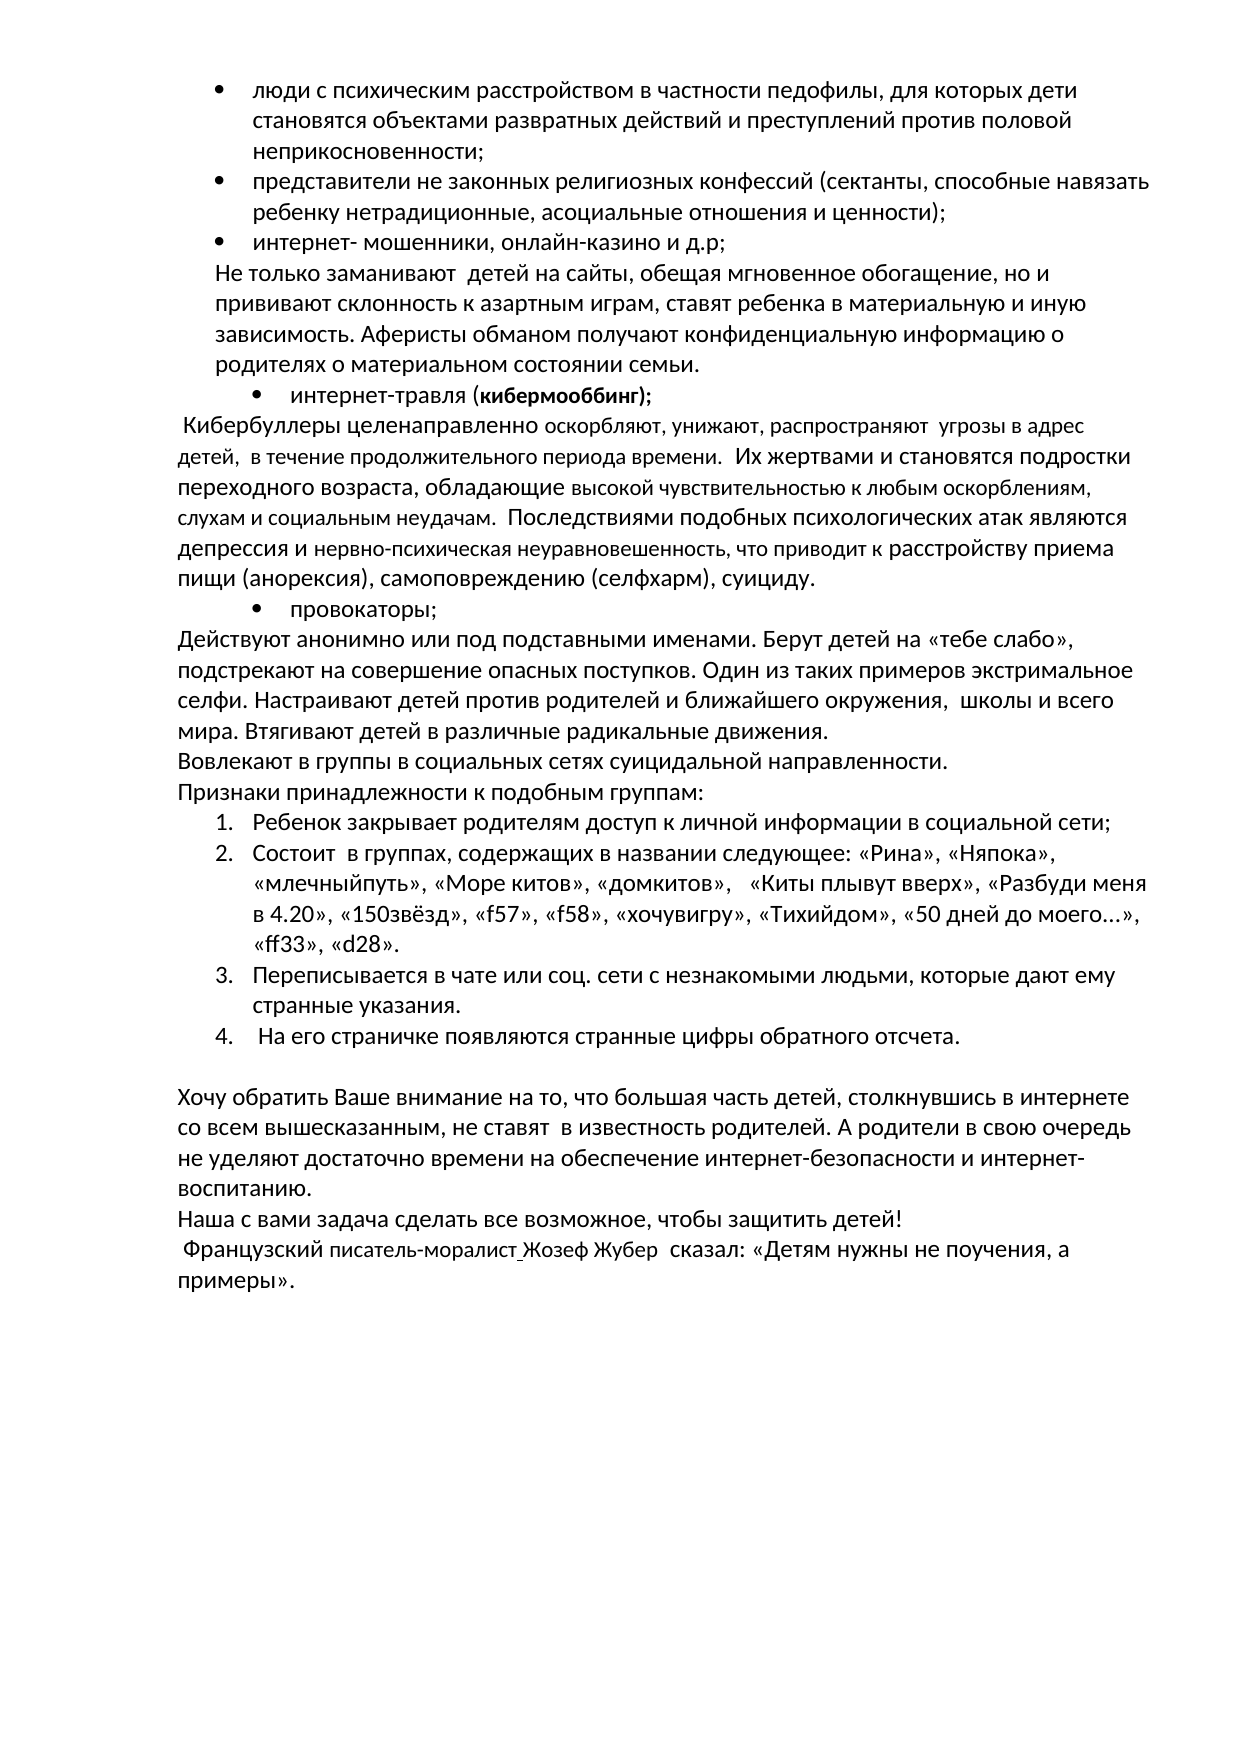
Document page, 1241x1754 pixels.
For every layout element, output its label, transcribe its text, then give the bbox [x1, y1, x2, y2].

list провокаторы; [252, 593, 1152, 623]
list люди с психическим расстройством в частности педофилы, для которых дети становятся объектами развратных действий и преступлений против половой неприкосновенности; [215, 74, 1152, 165]
text Вовлекают в группы в социальных сетях суицидальной направленности. [177, 745, 1152, 776]
text Признаки принадлежности к подобным группам: [177, 776, 1152, 806]
list Ребенок закрывает родителям доступ к личной информации в социальной сети; [215, 806, 1152, 837]
list интернет- мошенники, онлайн-казино и д.р; [215, 226, 1152, 257]
text Наша с вами задача сделать все возможное, чтобы защитить детей! [177, 1203, 1152, 1234]
list На его страничке появляются странные цифры обратного отсчета. [215, 1020, 1152, 1051]
list Переписывается в чате или соц. сети с незнакомыми людьми, которые дают ему странные указания. [215, 959, 1152, 1020]
text Французский писатель-моралист Жозеф Жубер сказал: «Детям нужны не поучения, а примеры». [177, 1234, 1152, 1295]
list представители не законных религиозных конфессий (сектанты, способные навязать ребенку нетрадиционные, асоциальные отношения и ценности); [215, 165, 1152, 226]
text Хочу обратить Ваше внимание на то, что большая часть детей, столкнувшись в интернете со всем вышесказанным, не ставят в известность родителей. А родители в свою очередь не уделяют достаточно времени на обеспечение интернет-безопасности и интернет-воспитанию. [177, 1081, 1152, 1203]
text Действуют анонимно или под подставными именами. Берут детей на «тебе слабо», подстрекают на совершение опасных поступков. Один из таких примеров экстримальное селфи. Настраивают детей против родителей и ближайшего окружения, школы и всего мира. Втягивают детей в различные радикальные движения. [177, 623, 1152, 745]
list интернет-травля (кибермооббинг); [252, 379, 1152, 409]
text Кибербуллеры целенаправленно оскорбляют, унижают, распространяют угрозы в адрес детей, в течение продолжительного периода времени. Их жертвами и становятся подростки переходного возраста, обладающие высокой чувствительностью к любым оскорблениям, слухам и социальным неудачам. Последствиями подобных психологических атак являются депрессия и нервно-психическая неуравновешенность, что приводит к расстройству приема пищи (анорексия), самоповреждению (селфхарм), суициду. [177, 409, 1152, 593]
list Состоит в группах, содержащих в названии следующее: «Рина», «Няпока», «млечныйпуть», «Море китов», «домкитов», «Киты плывут вверх», «Разбуди меня в 4.20», «150звёзд», «f57», «f58», «хочувигру», «Тихийдом», «50 дней до моего...», «ff33», «d28». [215, 837, 1152, 959]
text Не только заманивают детей на сайты, обещая мгновенное обогащение, но и прививают склонность к азартным играм, ставят ребенка в материальную и иную зависимость. Аферисты обманом получают конфиденциальную информацию о родителях о материальном состоянии семьи. [215, 257, 1152, 379]
